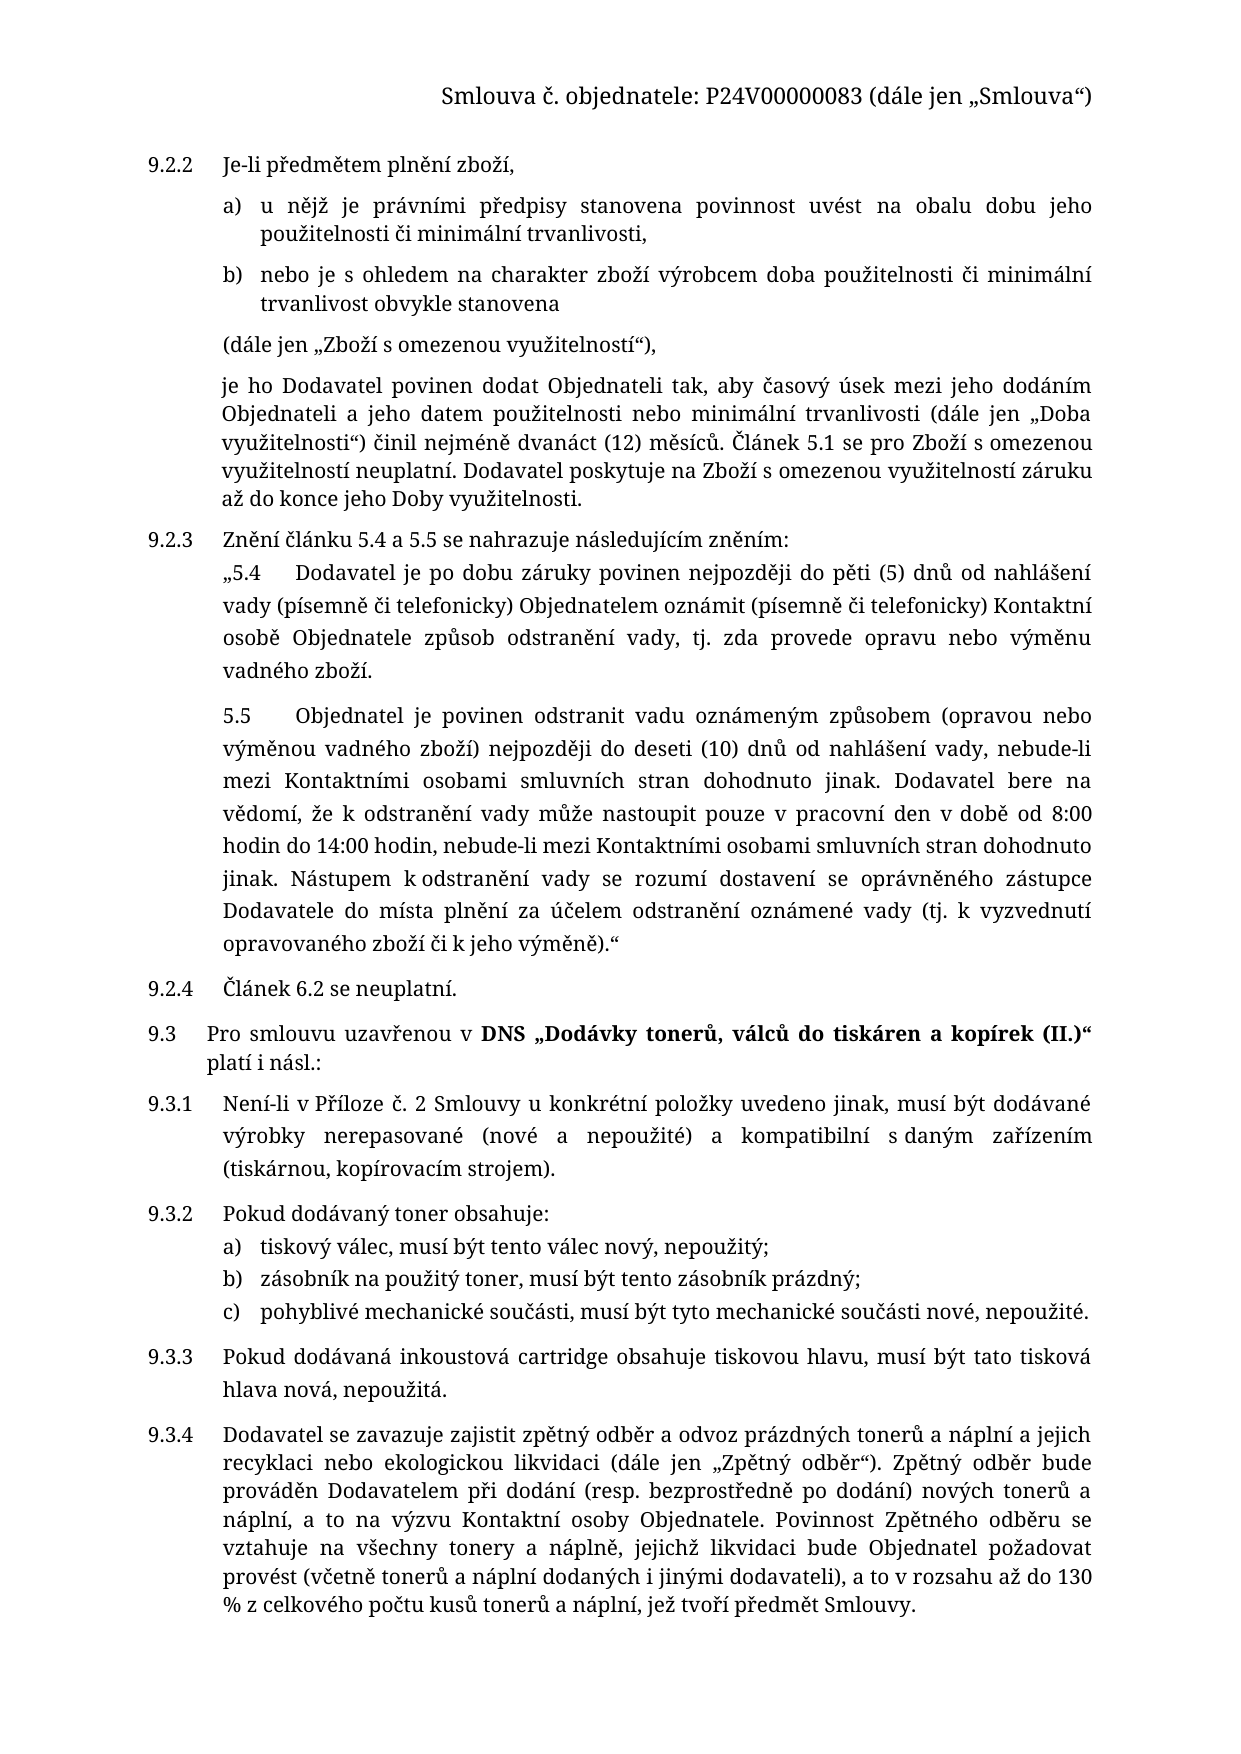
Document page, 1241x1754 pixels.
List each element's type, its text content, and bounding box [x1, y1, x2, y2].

list Není-li v Příloze č. 2 Smlouvy u konkrétní položky uvedeno jinak, musí být dodávané výrobky nerepasované (nové a nepoužité) a kompatibilní s daným zařízením (tiskárnou, kopírovacím strojem). [148, 1089, 1093, 1182]
list u nějž je právními předpisy stanovena povinnost uvést na obalu dobu jeho použitelnosti či minimální trvanlivosti, [223, 191, 1093, 248]
list Pro smlouvu uzavřenou v DNS „Dodávky tonerů, válců do tiskáren a kopírek (II.)“ platí i násl.: [148, 1019, 1093, 1076]
list pohyblivé mechanické součásti, musí být tyto mechanické součásti nové, nepoužité. [223, 1297, 1093, 1325]
text je ho Dodavatel povinen dodat Objednateli tak, aby časový úsek mezi jeho dodáním Objednateli a jeho datem použitelnosti nebo minimální trvanlivosti (dále jen „Doba využitelnosti“) činil nejméně dvanáct (12) měsíců. Článek 5.1 se pro Zboží s omezenou využitelností neuplatní. Dodavatel poskytuje na Zboží s omezenou využitelností záruku až do konce jeho Doby využitelnosti. [221, 371, 1093, 513]
list Pokud dodávaná inkoustová cartridge obsahuje tiskovou hlavu, musí být tato tisková hlava nová, nepoužitá. [148, 1342, 1093, 1403]
list nebo je s ohledem na charakter zboží výrobcem doba použitelnosti či minimální trvanlivost obvykle stanovena [223, 261, 1093, 317]
list zásobník na použitý toner, musí být tento zásobník prázdný; [223, 1264, 1093, 1293]
list Pokud dodávaný toner obsahuje: [148, 1199, 1093, 1228]
list Znění článku 5.4 a 5.5 se nahrazuje následujícím zněním: [148, 526, 1093, 554]
list „5.4 Dodavatel je po dobu záruky povinen nejpozději do pěti (5) dnů od nahlášení vady (písemně či telefonicky) Objednatelem oznámit (písemně či telefonicky) Kontaktní osobě Objednatele způsob odstranění vady, tj. zda provede opravu nebo výměnu vadného zboží. [223, 558, 1093, 684]
list tiskový válec, musí být tento válec nový, nepoužitý; [223, 1232, 1093, 1260]
list 5.5 Objednatel je povinen odstranit vadu oznámeným způsobem (opravou nebo výměnou vadného zboží) nejpozději do deseti (10) dnů od nahlášení vady, nebude-li mezi Kontaktními osobami smluvních stran dohodnuto jinak. Dodavatel bere na vědomí, že k odstranění vady může nastoupit pouze v pracovní den v době od 8:00 hodin do 14:00 hodin, nebude-li mezi Kontaktními osobami smluvních stran dohodnuto jinak. Nástupem k odstranění vady se rozumí dostavení se oprávněného zástupce Dodavatele do místa plnění za účelem odstranění oznámené vady (tj. k vyzvednutí opravovaného zboží či k jeho výměně).“ [223, 701, 1093, 958]
list Je-li předmětem plnění zboží, [148, 150, 1093, 179]
text (dále jen „Zboží s omezenou využitelností“), [223, 330, 1093, 358]
list Článek 6.2 se neuplatní. [148, 974, 1093, 1003]
list Dodavatel se zavazuje zajistit zpětný odběr a odvoz prázdných tonerů a náplní a jejich recyklaci nebo ekologickou likvidaci (dále jen „Zpětný odběr“). Zpětný odběr bude prováděn Dodavatelem při dodání (resp. bezprostředně po dodání) nových tonerů a náplní, a to na výzvu Kontaktní osoby Objednatele. Povinnost Zpětného odběru se vztahuje na všechny tonery a náplně, jejichž likvidaci bude Objednatel požadovat provést (včetně tonerů a náplní dodaných i jinými dodavateli), a to v rozsahu až do 130 % z celkového počtu kusů tonerů a náplní, jež tvoří předmět Smlouvy. [148, 1420, 1093, 1619]
